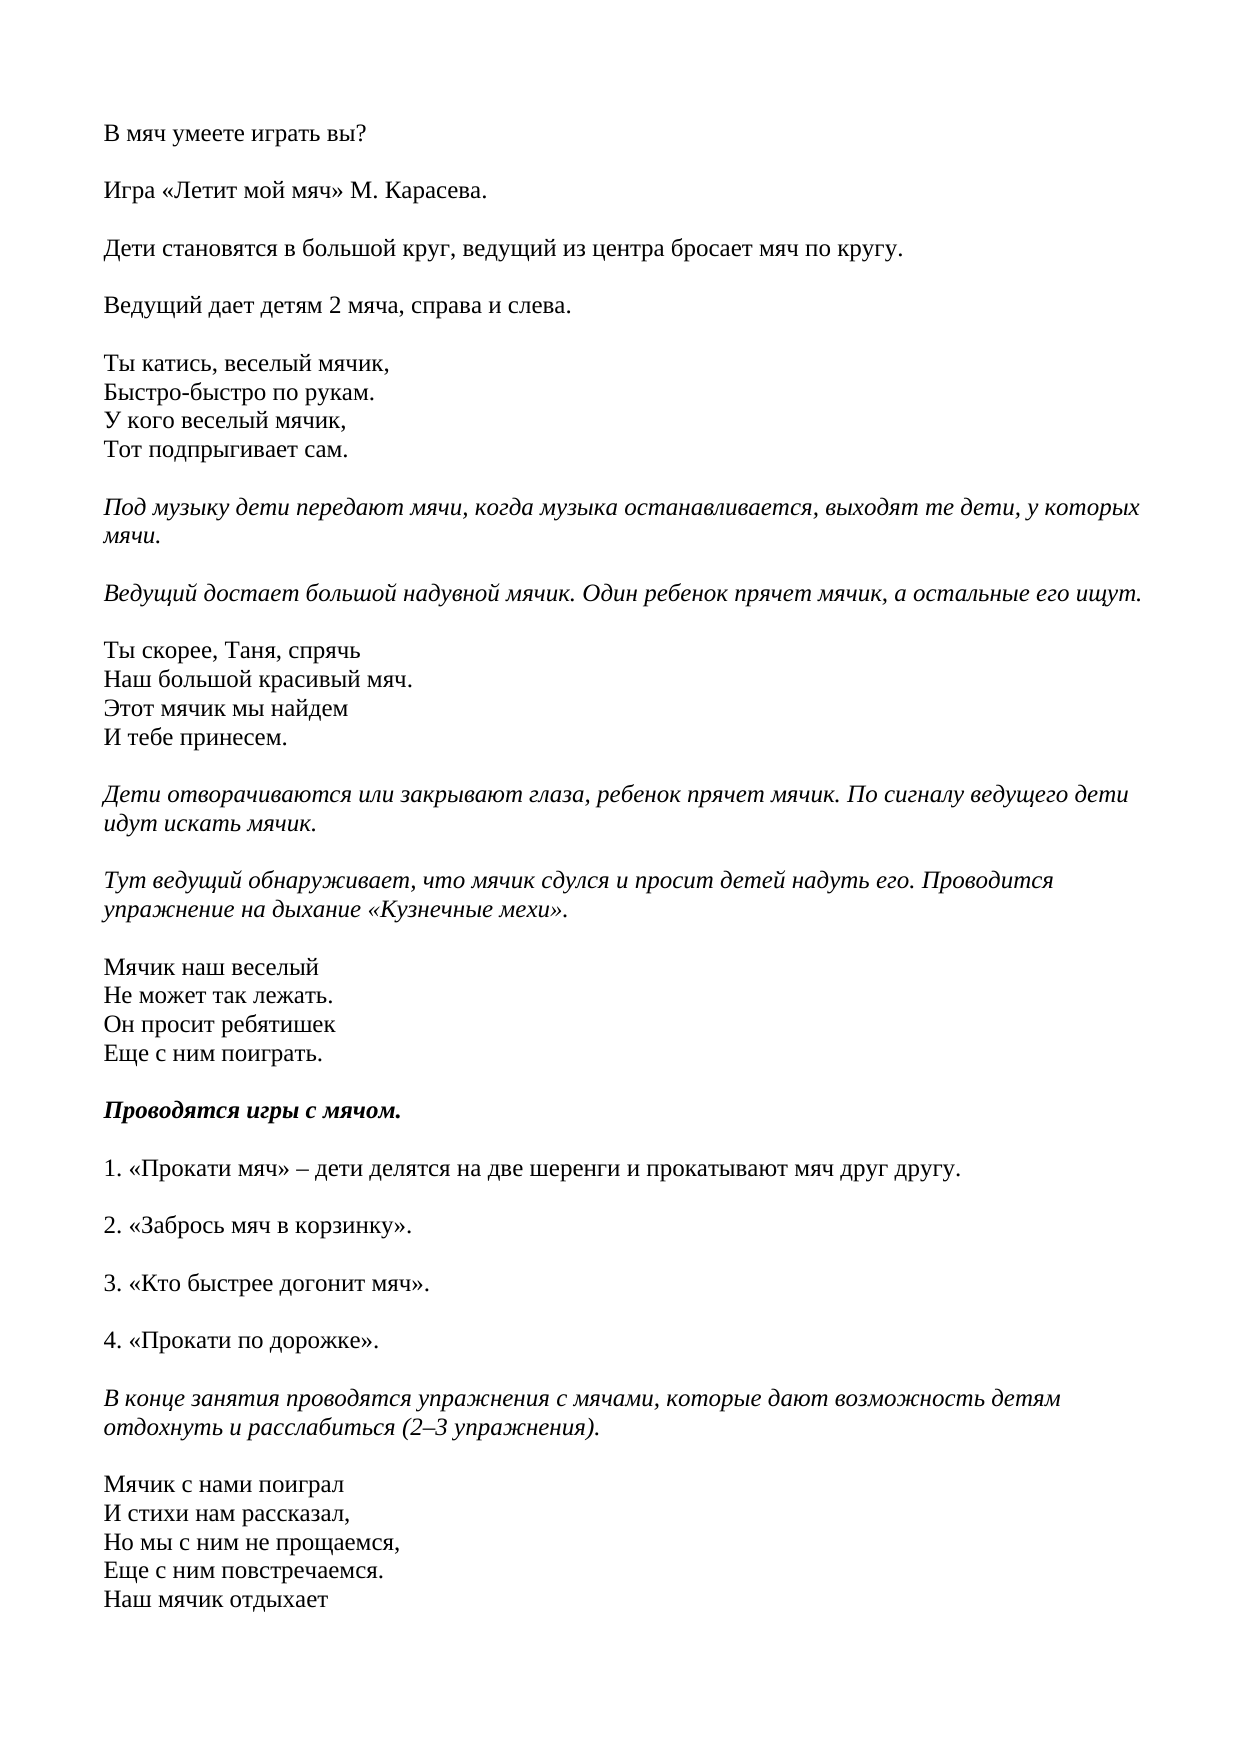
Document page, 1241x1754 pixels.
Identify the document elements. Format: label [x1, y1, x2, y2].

text [103, 118, 1152, 1613]
